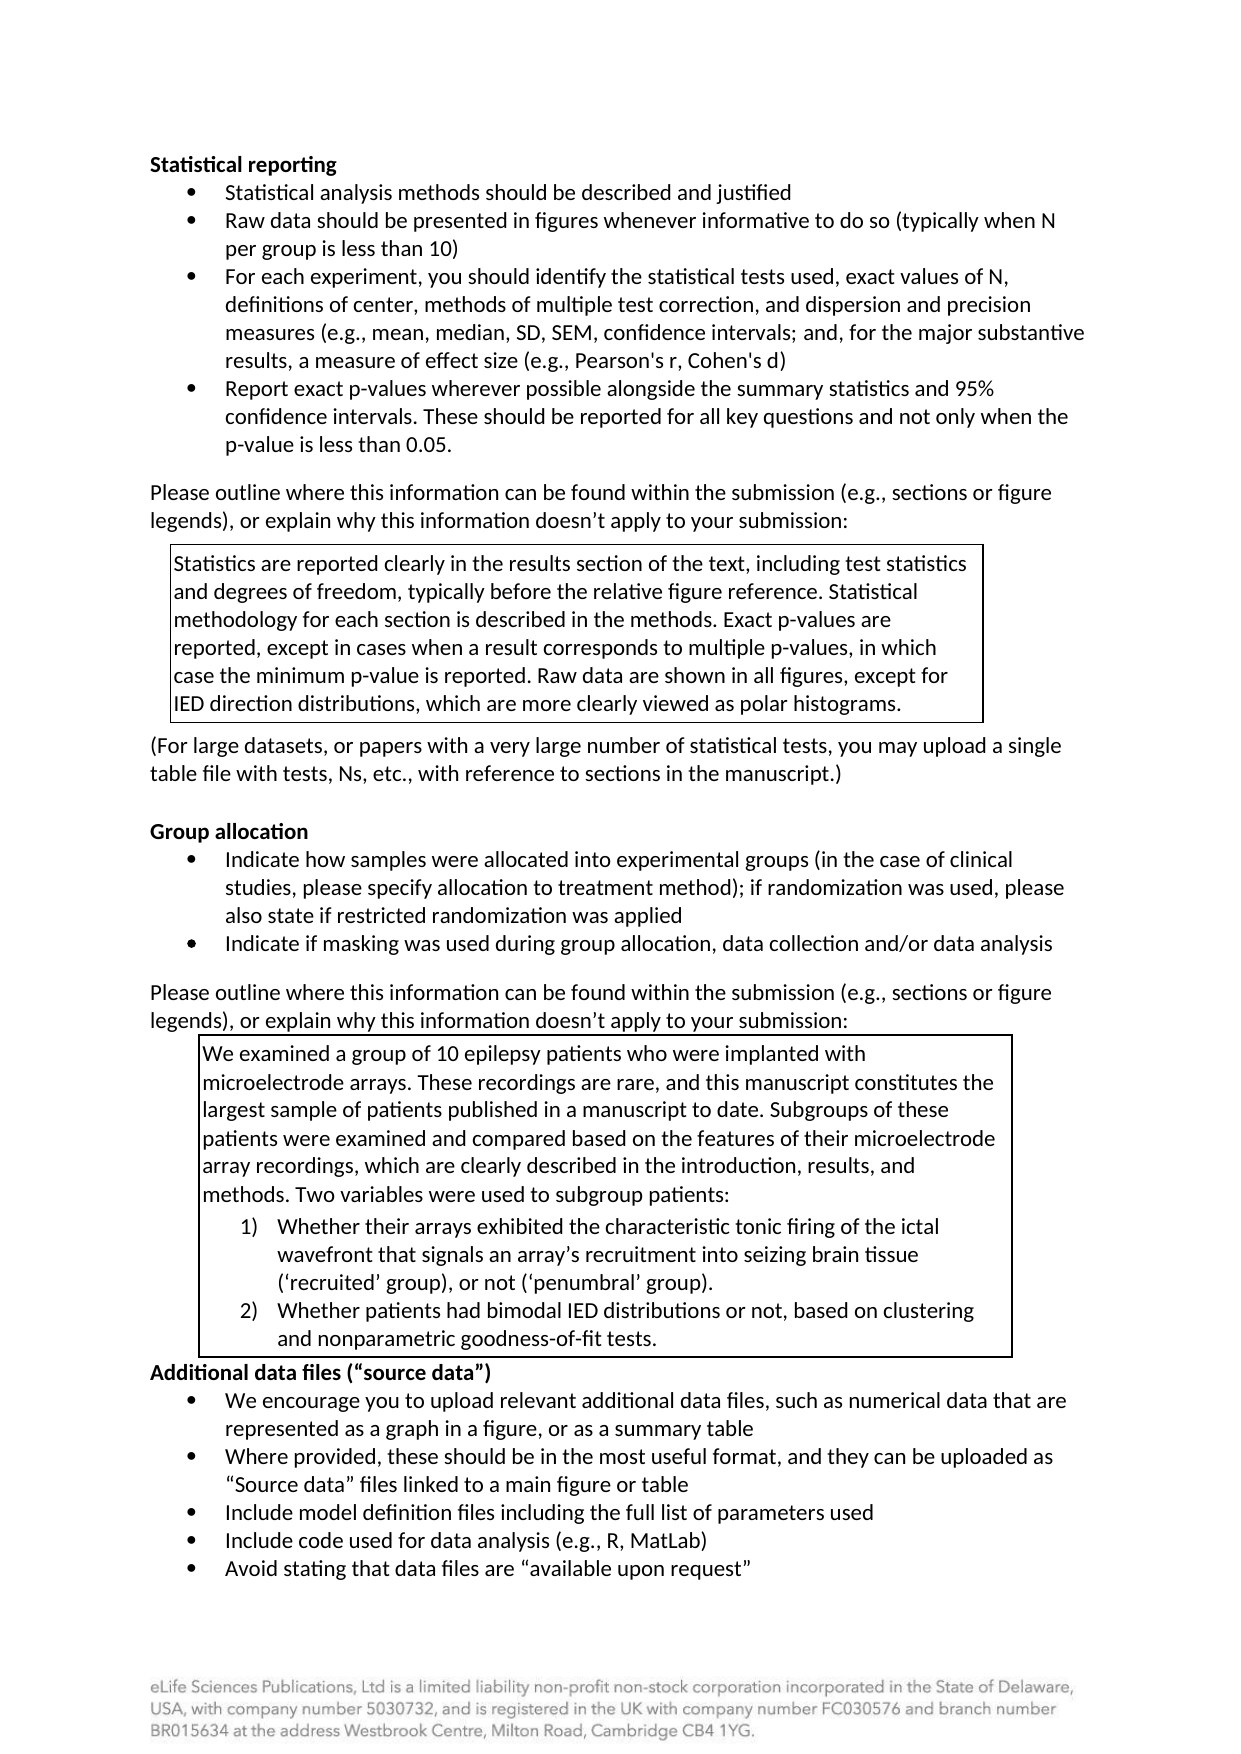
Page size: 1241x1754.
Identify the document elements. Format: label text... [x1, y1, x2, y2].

list Include model definition files including the full list of parameters used [187, 1498, 1090, 1526]
list Avoid stating that data files are “available upon request” [187, 1554, 1090, 1582]
text Additional data files (“source data”) [150, 1064, 1090, 1386]
list Whether patients had bimodal IED distributions or not, based on clustering and nonparametric goodness-of-fit tests. [237, 1296, 1011, 1354]
list Report exact p-values wherever possible alongside the summary statistics and 95% confidence intervals. These should be reported for all key questions and not only when the p-value is less than 0.05. [187, 374, 1090, 458]
text We examined a group of 10 epilepsy patients who were implanted with microelectrode arrays. These recordings are rare, and this manuscript constitutes the largest sample of patients published in a manuscript to date. Subgroups of these patients were examined and compared based on the features of their microelectrode array recordings, which are clearly described in the introduction, results, and methods. Two variables were used to subgroup patients: [200, 1037, 1011, 1210]
text Please outline where this information can be found within the submission (e.g., sections or figure legends), or explain why this information doesn’t apply to your submission: [150, 978, 1090, 1034]
text (For large datasets, or papers with a very large number of statistical tests, you may upload a single table file with tests, Ns, etc., with reference to sections in the manuscript.) [150, 731, 1090, 787]
picture [0, 1635, 1241, 1754]
list Statistical analysis methods should be described and justified [187, 178, 1090, 206]
list We encourage you to upload relevant additional data files, such as numerical data that are represented as a graph in a figure, or as a summary table [187, 1386, 1090, 1442]
list Include code used for data analysis (e.g., R, MatLab) [187, 1526, 1090, 1554]
list Indicate how samples were allocated into experimental groups (in the case of clinical studies, please specify allocation to treatment method); if randomization was used, please also state if restricted randomization was applied [187, 845, 1090, 929]
list Raw data should be presented in figures whenever informative to do so (typically when N per group is less than 10) [187, 206, 1090, 262]
text Group allocation [150, 817, 1090, 845]
list Where provided, these should be in the most useful format, and they can be uploaded as “Source data” files linked to a main figure or table [187, 1442, 1090, 1498]
list Whether their arrays exhibited the characteristic tonic firing of the ictal wavefront that signals an array’s recruitment into seizing brain tissue (‘recruited’ group), or not (‘penumbral’ group). [237, 1210, 1011, 1296]
list For each experiment, you should identify the statistical tests used, exact values of N, definitions of center, methods of multiple test correction, and dispersion and precision measures (e.g., mean, median, SD, SEM, confidence intervals; and, for the major substantive results, a measure of effect size (e.g., Pearson's r, Cohen's d) [187, 262, 1090, 374]
text Statistics are reported clearly in the results section of the text, including test statistics and degrees of freedom, typically before the relative figure reference. Statistical methodology for each section is described in the methods. Exact p-values are reported, except in cases when a result corresponds to multiple p-values, in which case the minimum p-value is reported. Raw data are shown in all figures, except for IED direction distributions, which are more clearly viewed as polar histograms. [171, 547, 982, 719]
text Please outline where this information can be found within the submission (e.g., sections or figure legends), or explain why this information doesn’t apply to your submission: [150, 478, 1090, 534]
list Indicate if masking was used during group allocation, data collection and/or data analysis [187, 929, 1090, 957]
text Statistical reporting [150, 150, 1090, 178]
